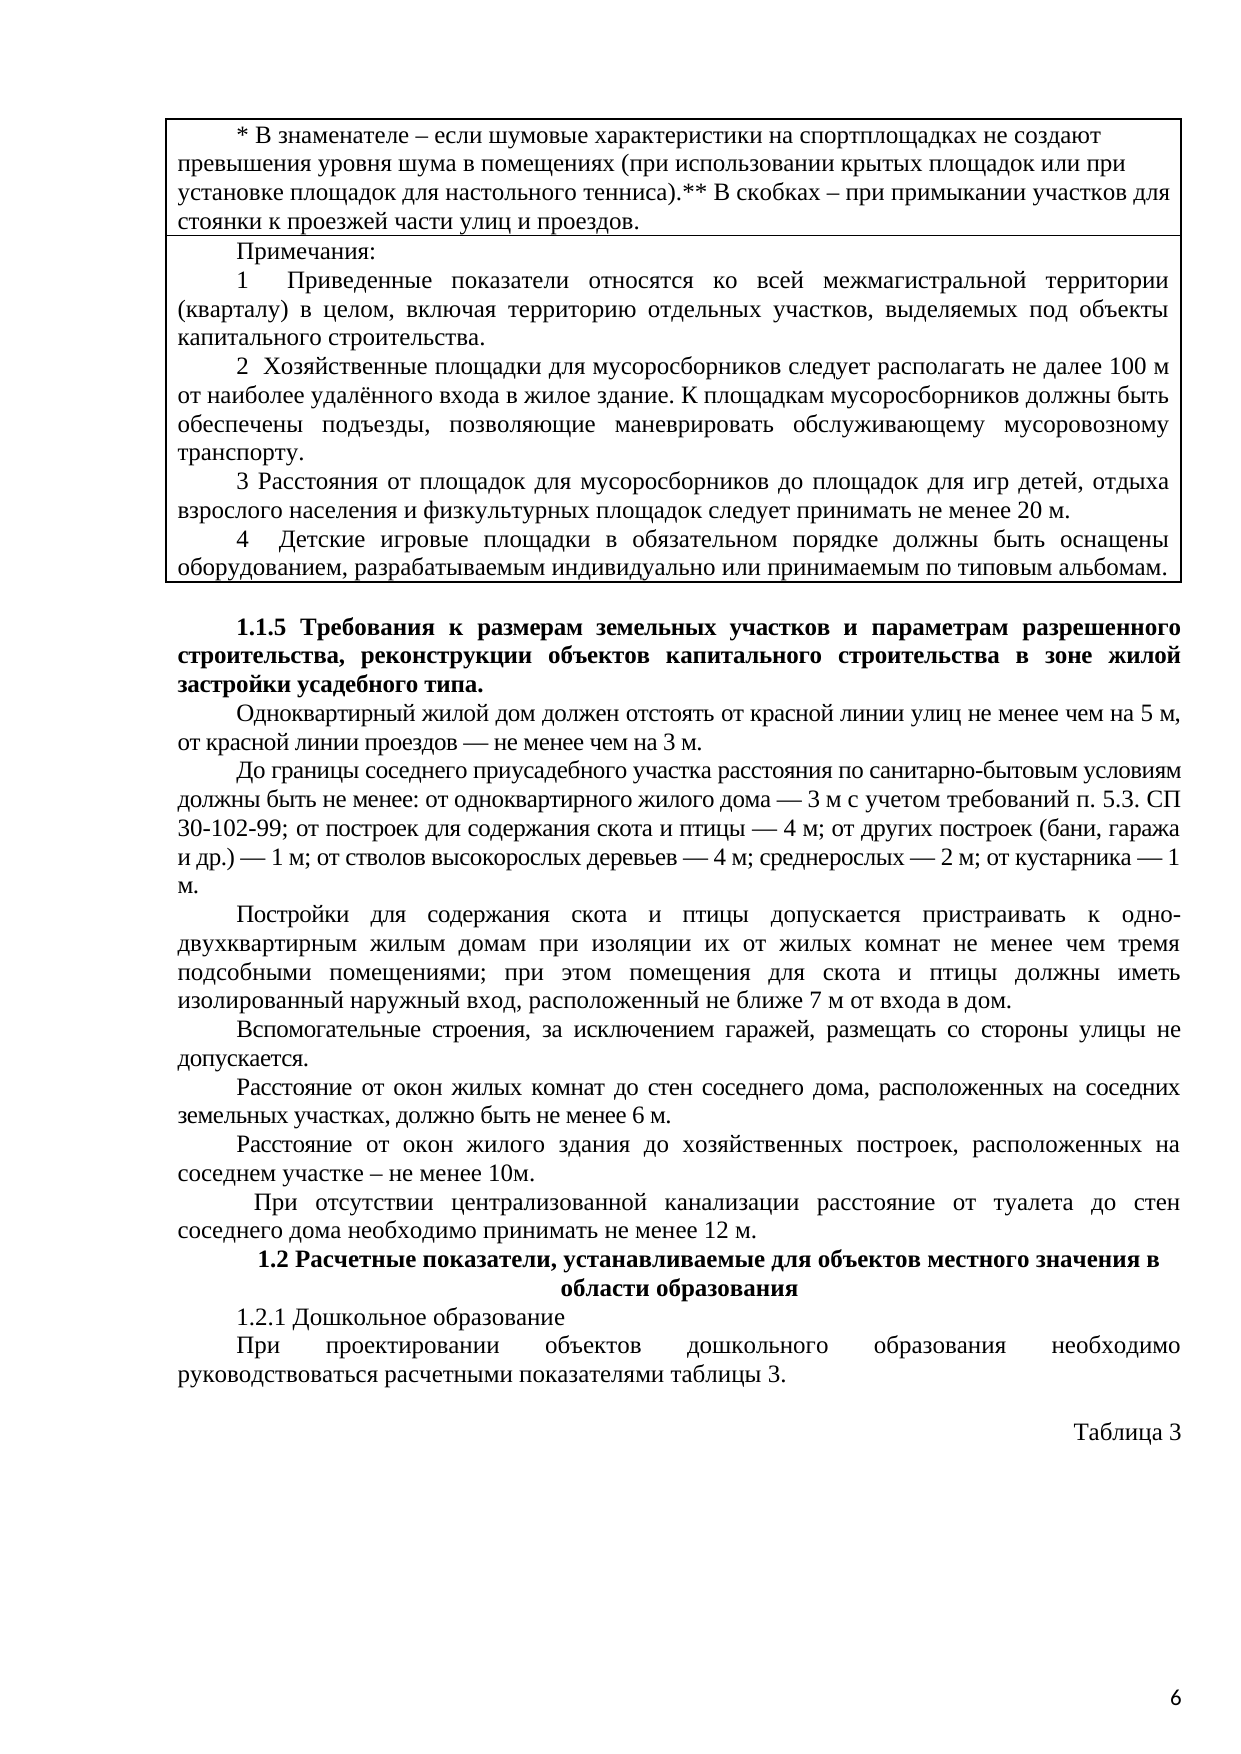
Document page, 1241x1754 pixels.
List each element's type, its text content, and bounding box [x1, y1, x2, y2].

text Расстояние от окон жилых комнат до стен соседнего дома, расположенных на соседних земельных участках, должно быть не менее 6 м. [177, 1072, 1181, 1129]
text Вспомогательные строения, за исключением гаражей, размещать со стороны улицы не допускается. [177, 1014, 1181, 1072]
table_cell * В знаменателе – если шумовые характеристики на спортплощадках не создают превышения уровня шума в помещениях (при использовании крытых площадок или при установке площадок для настольного тенниса).** В скобках – при примыкании участков для стоянки к проезжей части улиц и проездов. [167, 120, 1180, 235]
text До границы соседнего приусадебного участка расстояния по санитарно-бытовым условиям должны быть не менее: от одноквартирного жилого дома — 3 м с учетом требований п. 5.3. СП 30-102-99; от построек для содержания скота и птицы — 4 м; от других построек (бани, гаража и др.) — 1 м; от стволов высокорослых деревьев — 4 м; среднерослых — 2 м; от кустарника — 1 м. [177, 755, 1181, 899]
text При отсутствии централизованной канализации расстояние от туалета до стен соседнего дома необходимо принимать не менее 12 м. [177, 1187, 1181, 1244]
subtitle 1.2 Расчетные показатели, устанавливаемые для объектов местного значения в области образования [177, 1244, 1181, 1302]
text 1.1.5 Требования к размерам земельных участков и параметрам разрешенного строительства, реконструкции объектов капитального строительства в зоне жилой застройки усадебного типа. [177, 612, 1181, 698]
text Расстояние от окон жилого здания до хозяйственных построек, расположенных на соседнем участке – не менее 10м. [177, 1129, 1181, 1187]
text Таблица 3 [177, 1417, 1181, 1445]
text При проектировании объектов дошкольного образования необходимо руководствоваться расчетными показателями таблицы 3. [177, 1330, 1181, 1388]
subtitle 1.2.1 Дошкольное образование [177, 1302, 1181, 1330]
text Одноквартирный жилой дом должен отстоять от красной линии улиц не менее чем на 5 м, от красной линии проездов — не менее чем на 3 м. [177, 698, 1181, 755]
table_cell Примечания: 1 Приведенные показатели относятся ко всей межмагистральной территории (кварталу) в целом, включая территорию отдельных участков, выделяемых под объекты капитального строительства. 2 Хозяйственные площадки для мусоросборников следует располагать не далее 100 м от наиболее удалённого входа в жилое здание. К площадкам мусоросборников должны быть обеспечены подъезды, позволяющие маневрировать обслуживающему мусоровозному транспорту. 3 Расстояния от площадок для мусоросборников до площадок для игр детей, отдыха взрослого населения и физкультурных площадок следует принимать не менее 20 м. 4 Детские игровые площадки в обязательном порядке должны быть оснащены оборудованием, разрабатываемым индивидуально или принимаемым по типовым альбомам. [167, 236, 1180, 581]
text Постройки для содержания скота и птицы допускается пристраивать к одно- двухквартирным жилым домам при изоляции их от жилых комнат не менее чем тремя подсобными помещениями; при этом помещения для скота и птицы должны иметь изолированный наружный вход, расположенный не ближе 7 м от входа в дом. [177, 899, 1181, 1014]
